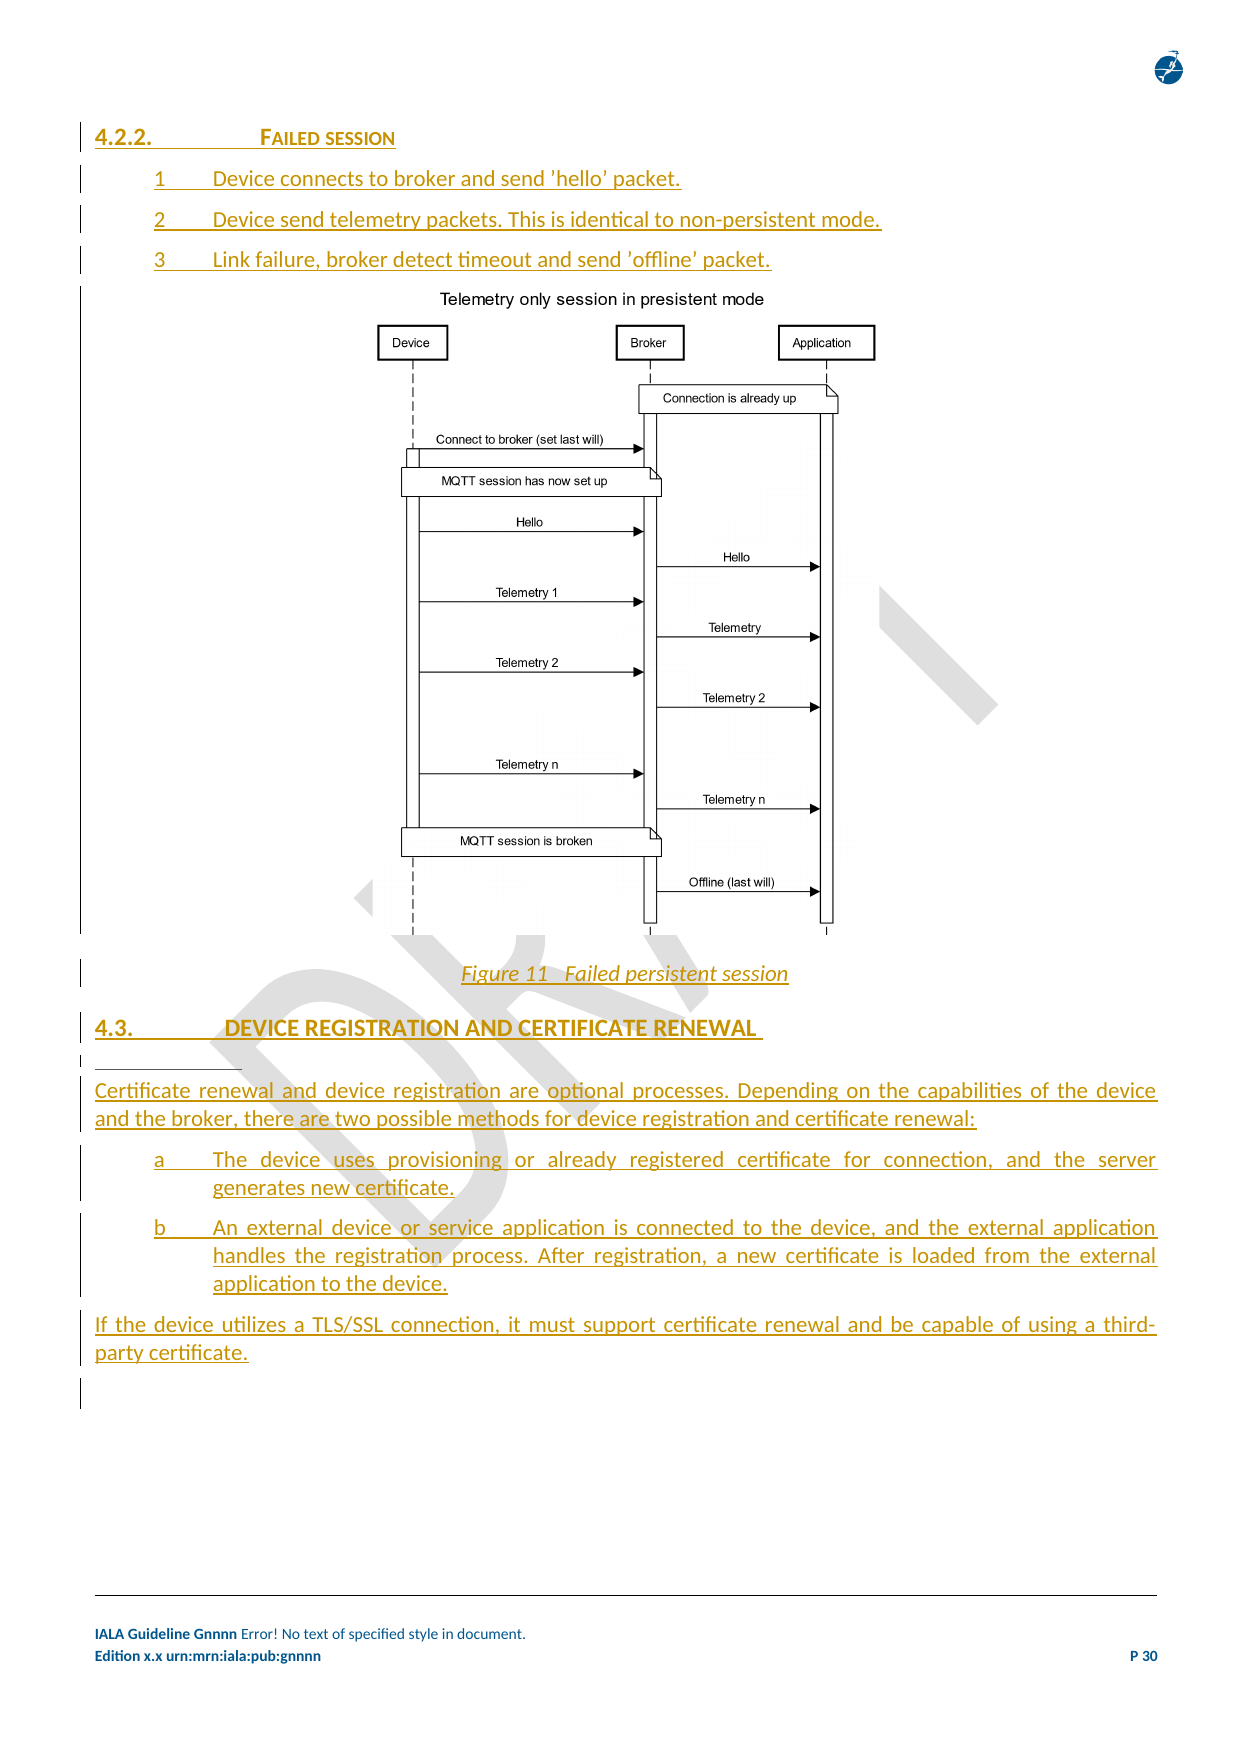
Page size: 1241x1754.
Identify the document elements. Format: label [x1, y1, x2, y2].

picture [1123, 0, 1241, 119]
picture [372, 286, 880, 935]
